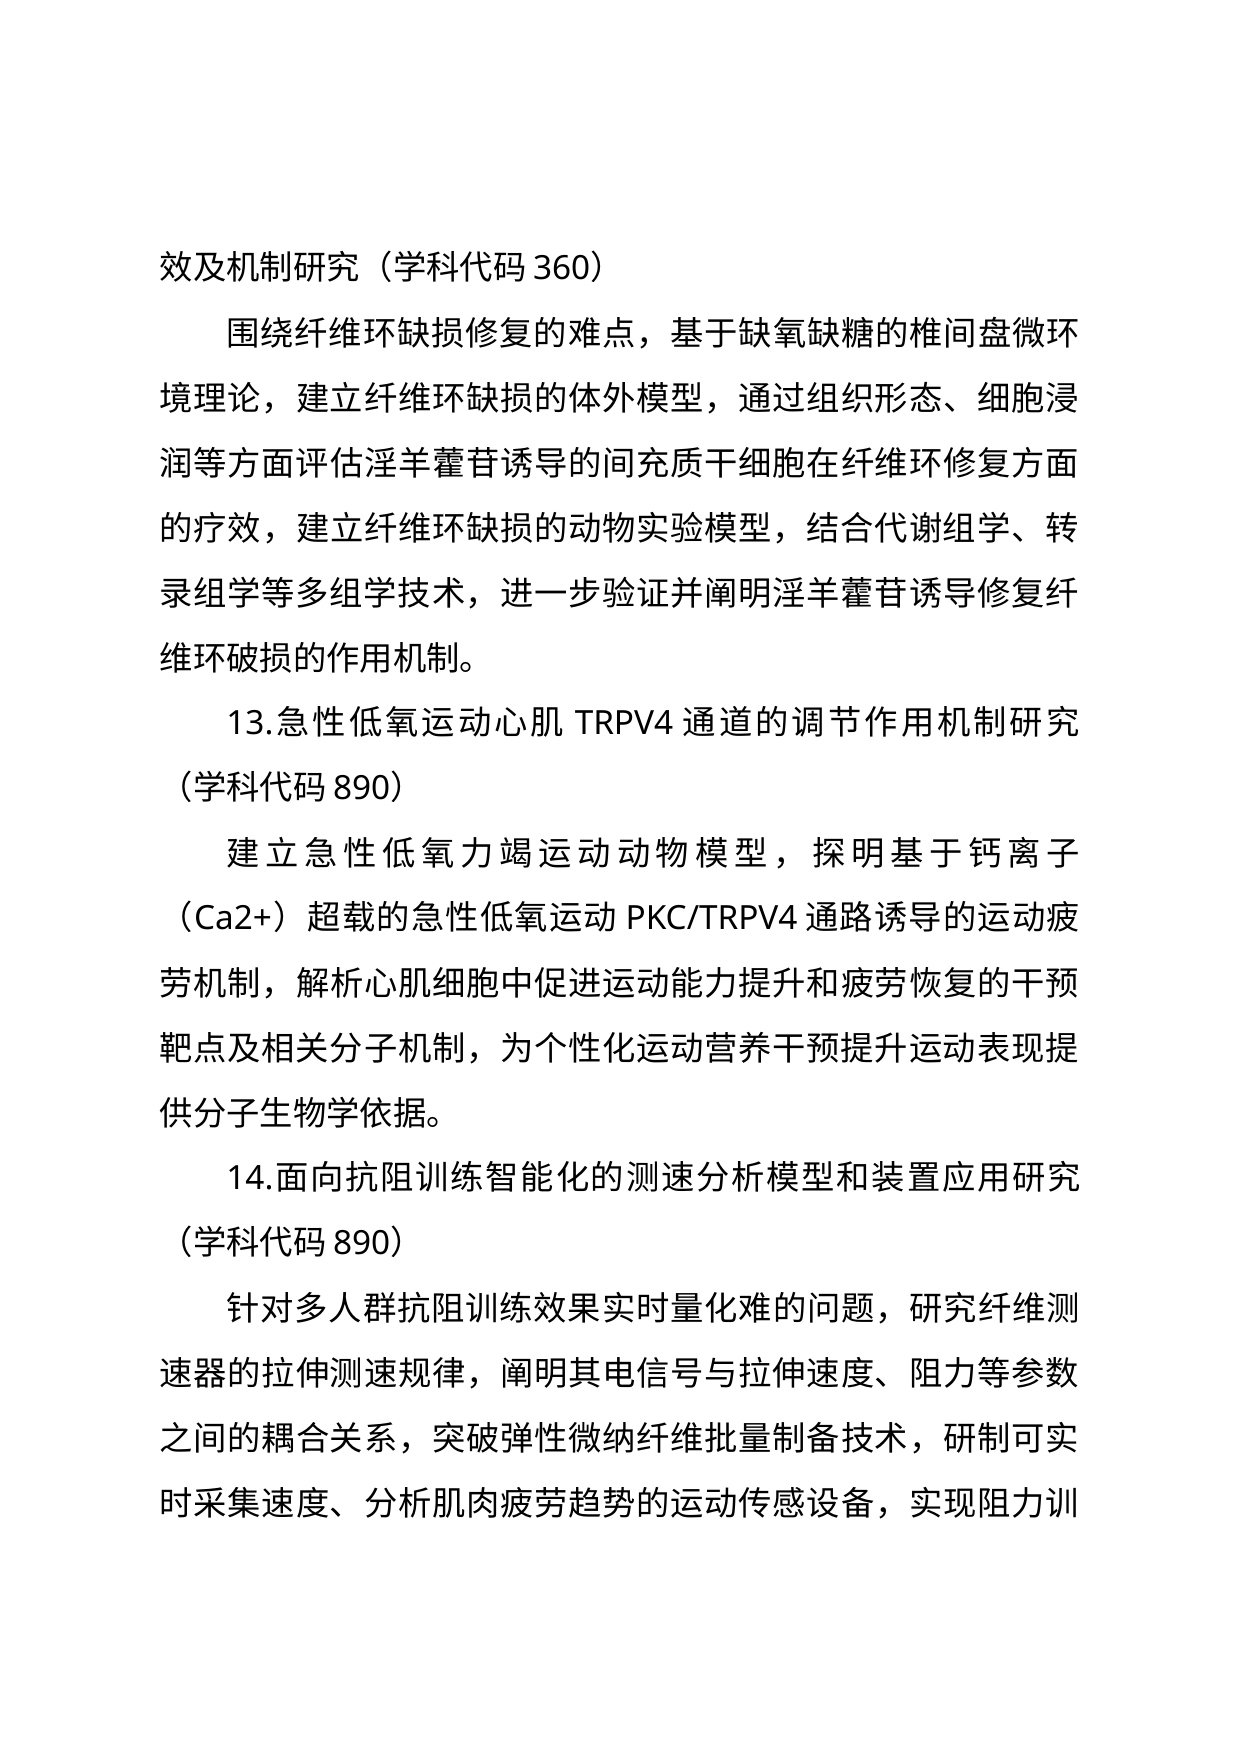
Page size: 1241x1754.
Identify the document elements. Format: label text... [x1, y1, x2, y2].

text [159, 1273, 1081, 1533]
text 13.急性低氧运动心肌TRPV4通道的调节作用机制研究（学科代码890） [159, 688, 1081, 818]
text 围绕纤维环缺损修复的难点，基于缺氧缺糖的椎间盘微环境理论，建立纤维环缺损的体外模型，通过组织形态、细胞浸润等方面评估淫羊藿苷诱导的间充质干细胞在纤维环修复方面的疗效，建立纤维环缺损的动物实验模型，结合代谢组学、转录组学等多组学技术，进一步验证并阐明淫羊藿苷诱导修复纤维环破损的作用机制。 [159, 298, 1081, 688]
text 14.面向抗阻训练智能化的测速分析模型和装置应用研究（学科代码890） [159, 1143, 1081, 1273]
text 建立急性低氧力竭运动动物模型，探明基于钙离子（Ca2+）超载的急性低氧运动PKC/TRPV4通路诱导的运动疲劳机制，解析心肌细胞中促进运动能力提升和疲劳恢复的干预靶点及相关分子机制，为个性化运动营养干预提升运动表现提供分子生物学依据。 [159, 818, 1081, 1143]
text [159, 233, 1081, 298]
